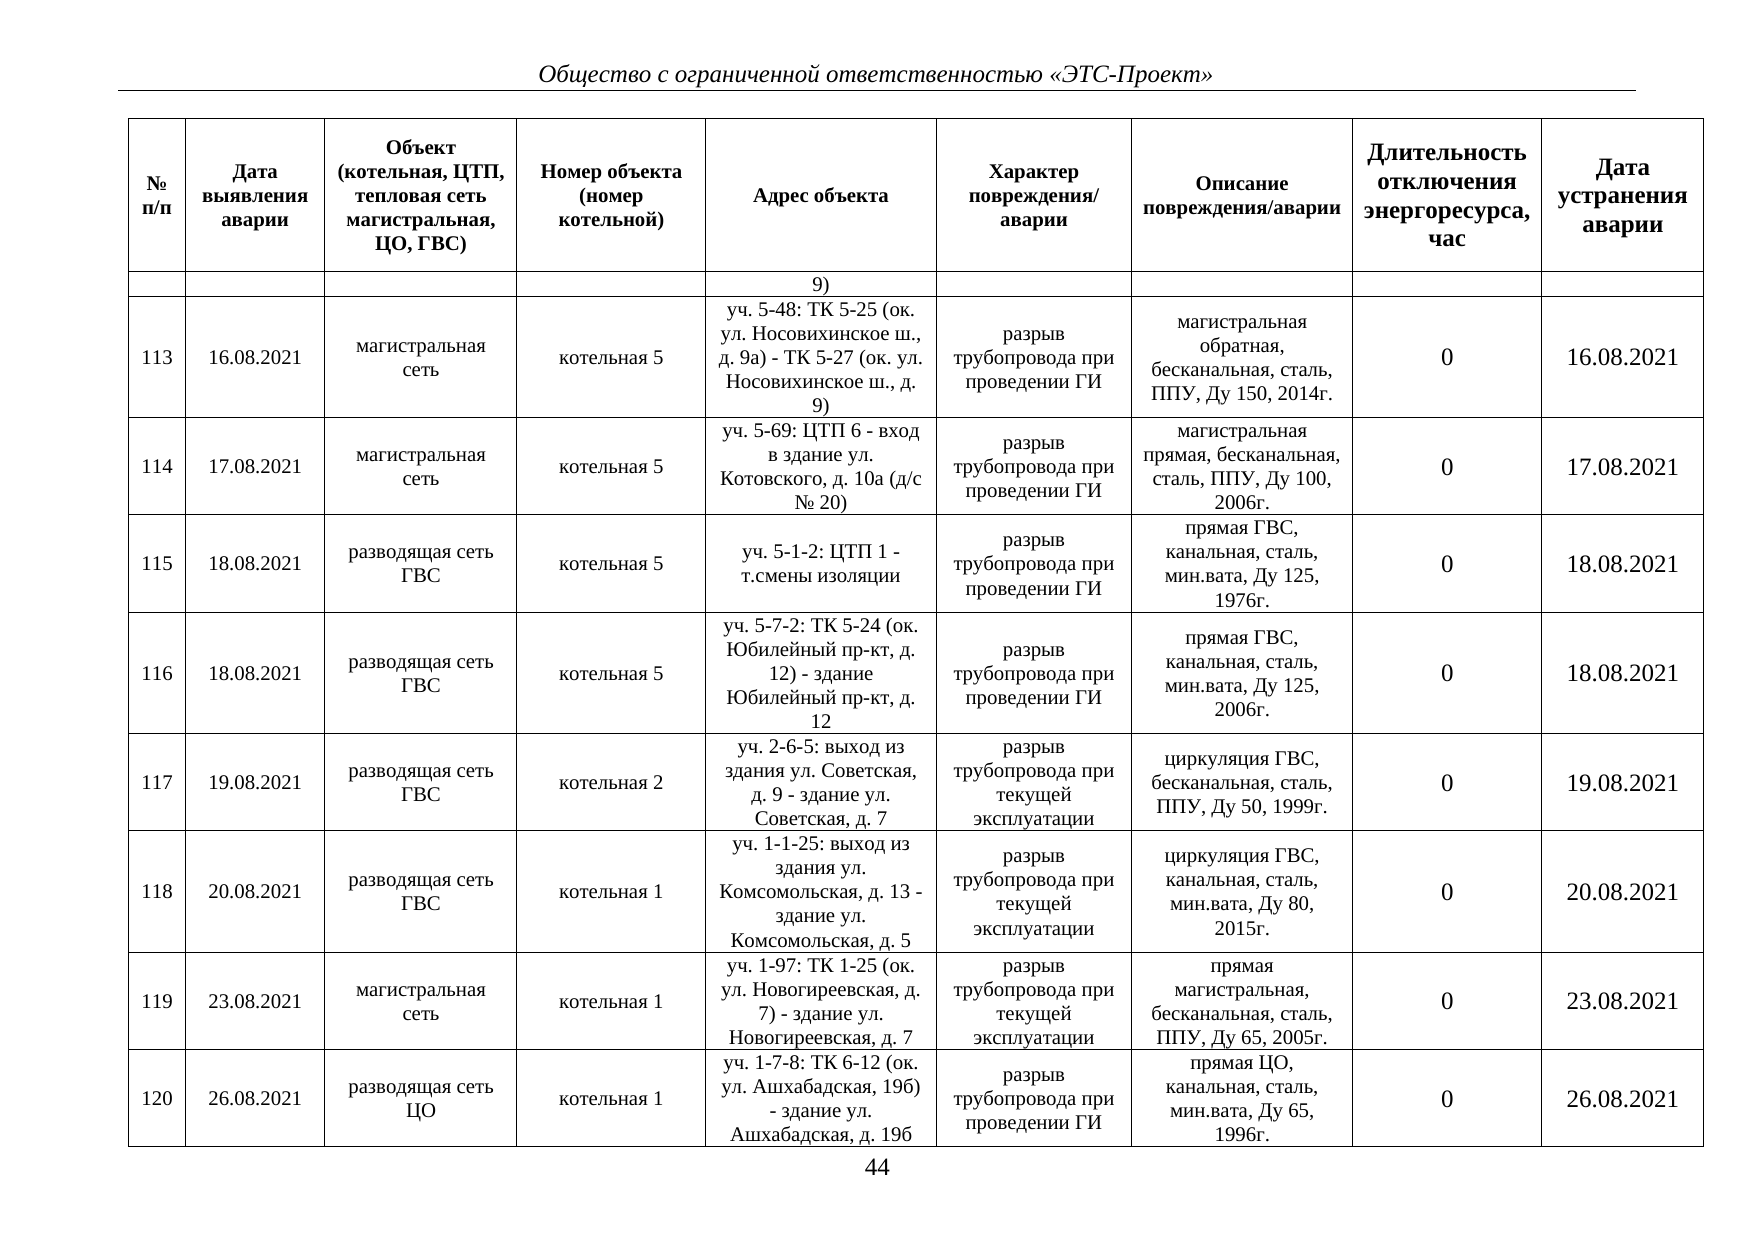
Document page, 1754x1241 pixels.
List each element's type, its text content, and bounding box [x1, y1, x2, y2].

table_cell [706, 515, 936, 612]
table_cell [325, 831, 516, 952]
table_header Объект (котельная, ЦТП, тепловая сеть магистральная, ЦО, ГВС) [325, 119, 516, 271]
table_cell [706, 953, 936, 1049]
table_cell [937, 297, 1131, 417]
table_header Дата устранения аварии [1542, 119, 1703, 271]
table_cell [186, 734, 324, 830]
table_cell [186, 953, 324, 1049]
table_header Длительность отключения энергоресурса, час [1353, 119, 1541, 271]
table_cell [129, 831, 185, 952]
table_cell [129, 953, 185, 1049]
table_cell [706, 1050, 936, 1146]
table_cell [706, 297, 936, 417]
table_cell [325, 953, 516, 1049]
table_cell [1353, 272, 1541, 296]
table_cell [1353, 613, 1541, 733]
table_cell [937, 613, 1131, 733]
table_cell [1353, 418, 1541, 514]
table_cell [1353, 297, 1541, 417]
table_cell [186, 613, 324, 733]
table_header № п/п [129, 119, 185, 271]
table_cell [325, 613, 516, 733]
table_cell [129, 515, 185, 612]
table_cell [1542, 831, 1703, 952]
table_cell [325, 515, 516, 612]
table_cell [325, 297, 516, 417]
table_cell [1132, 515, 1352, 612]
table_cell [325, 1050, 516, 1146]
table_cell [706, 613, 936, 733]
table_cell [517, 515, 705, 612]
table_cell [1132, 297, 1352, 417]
table_header Адрес объекта [706, 119, 936, 271]
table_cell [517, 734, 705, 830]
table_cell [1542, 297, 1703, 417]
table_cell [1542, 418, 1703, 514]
table_header Характер повреждения/ аварии [937, 119, 1131, 271]
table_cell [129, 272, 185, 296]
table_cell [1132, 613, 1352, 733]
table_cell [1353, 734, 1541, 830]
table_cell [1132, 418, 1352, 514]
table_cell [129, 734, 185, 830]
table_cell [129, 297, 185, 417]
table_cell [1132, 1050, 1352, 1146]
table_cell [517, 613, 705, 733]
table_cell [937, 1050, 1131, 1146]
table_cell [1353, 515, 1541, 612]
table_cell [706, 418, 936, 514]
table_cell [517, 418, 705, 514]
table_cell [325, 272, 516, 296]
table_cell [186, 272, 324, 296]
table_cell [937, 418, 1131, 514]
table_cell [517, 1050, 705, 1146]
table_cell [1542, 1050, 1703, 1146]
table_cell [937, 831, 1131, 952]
table_header Описание повреждения/аварии [1132, 119, 1352, 271]
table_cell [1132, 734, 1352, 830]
table_header Номер объекта (номер котельной) [517, 119, 705, 271]
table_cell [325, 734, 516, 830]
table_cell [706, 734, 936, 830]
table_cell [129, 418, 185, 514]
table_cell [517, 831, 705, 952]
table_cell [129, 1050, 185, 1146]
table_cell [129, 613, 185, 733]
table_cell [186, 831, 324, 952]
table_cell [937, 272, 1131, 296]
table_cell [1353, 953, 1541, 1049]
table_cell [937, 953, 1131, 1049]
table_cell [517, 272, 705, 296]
table_header Дата выявления аварии [186, 119, 324, 271]
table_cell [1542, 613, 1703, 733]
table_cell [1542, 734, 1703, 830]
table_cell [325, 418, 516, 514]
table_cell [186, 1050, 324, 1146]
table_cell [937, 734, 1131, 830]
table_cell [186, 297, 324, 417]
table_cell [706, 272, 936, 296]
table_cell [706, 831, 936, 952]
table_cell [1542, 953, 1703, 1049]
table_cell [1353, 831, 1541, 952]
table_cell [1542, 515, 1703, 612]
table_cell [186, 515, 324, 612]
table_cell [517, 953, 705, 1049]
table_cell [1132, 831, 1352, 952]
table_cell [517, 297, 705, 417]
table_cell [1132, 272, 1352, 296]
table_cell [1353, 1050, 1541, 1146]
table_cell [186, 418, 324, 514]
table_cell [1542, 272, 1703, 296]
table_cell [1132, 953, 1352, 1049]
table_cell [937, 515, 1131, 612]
